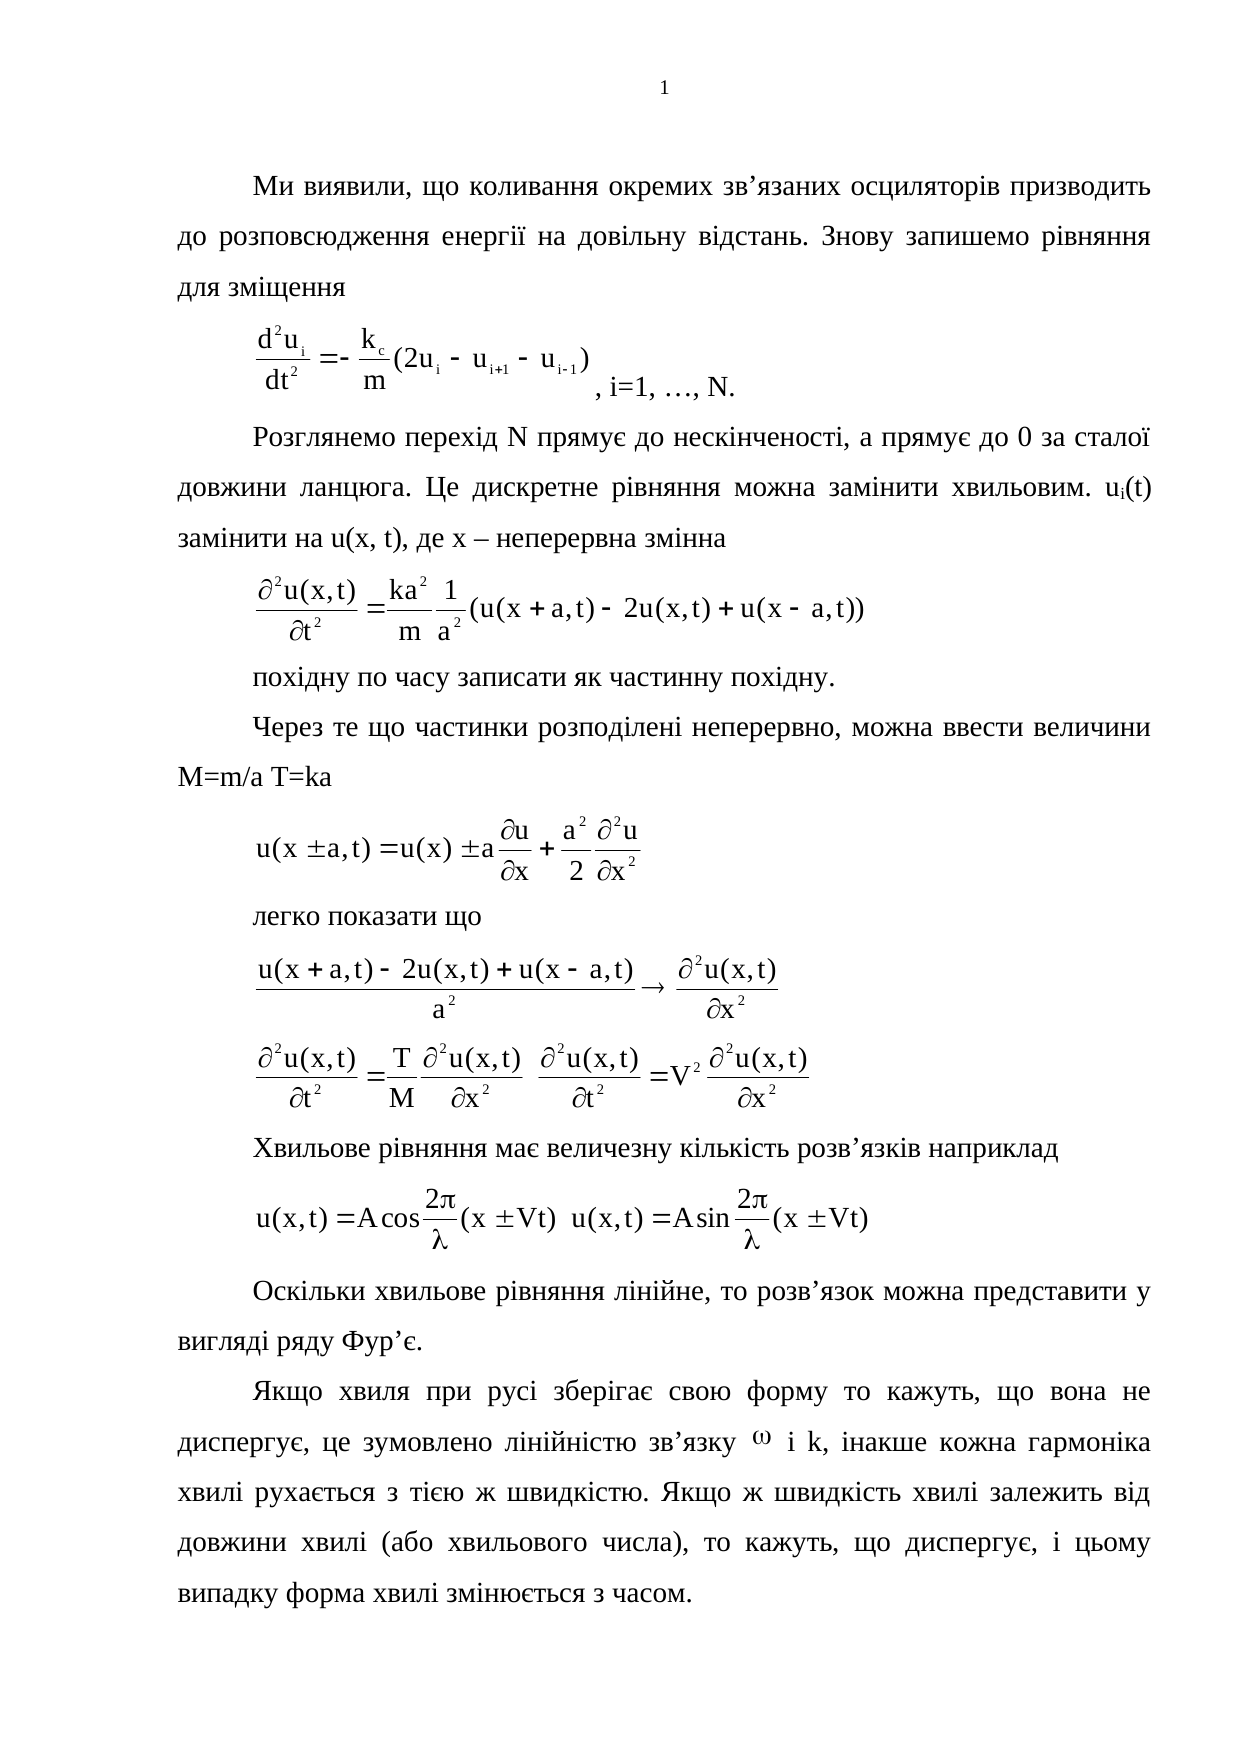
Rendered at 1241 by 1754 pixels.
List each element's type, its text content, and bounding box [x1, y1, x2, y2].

text Розглянемо перехід N прямує до нескінченості, a прямує до 0 за сталої довжини ланцюга. Це дискретне рівняння можна замінити хвильовим. ui(t) замінити на u(x, t), де x – неперервна змінна [177, 419, 1152, 553]
text Якщо хвиля при русі зберігає свою форму то кажуть, що вона не диспергує, це зумовлено лінійністю зв’язку i k, інакше кожна гармоніка хвилі рухається з тією ж швидкістю. Якщо ж швидкість хвилі залежить від довжини хвилі (або хвильового числа), то кажуть, що диспергує, і цьому випадку форма хвилі змінюється з часом. [177, 1374, 1152, 1608]
text похідну по часу записати як частинну похідну. [177, 659, 1152, 692]
text легко показати що [177, 898, 1152, 932]
text Ми виявили, що коливання окремих зв’язаних осциляторів призводить до розповсюдження енергії на довільну відстань. Знову запишемо рівняння для зміщення [177, 168, 1152, 303]
text Оскільки хвильове рівняння лінійне, то розв’язок можна представити у вигляді ряду Фур’є. [177, 1273, 1152, 1357]
text Через те що частинки розподілені неперервно, можна ввести величини M=m/a T=ka [177, 709, 1152, 793]
text Хвильове рівняння має величезну кількість розв’язків наприклад [177, 1131, 1152, 1164]
text , i=1, …, N. [177, 319, 1152, 402]
